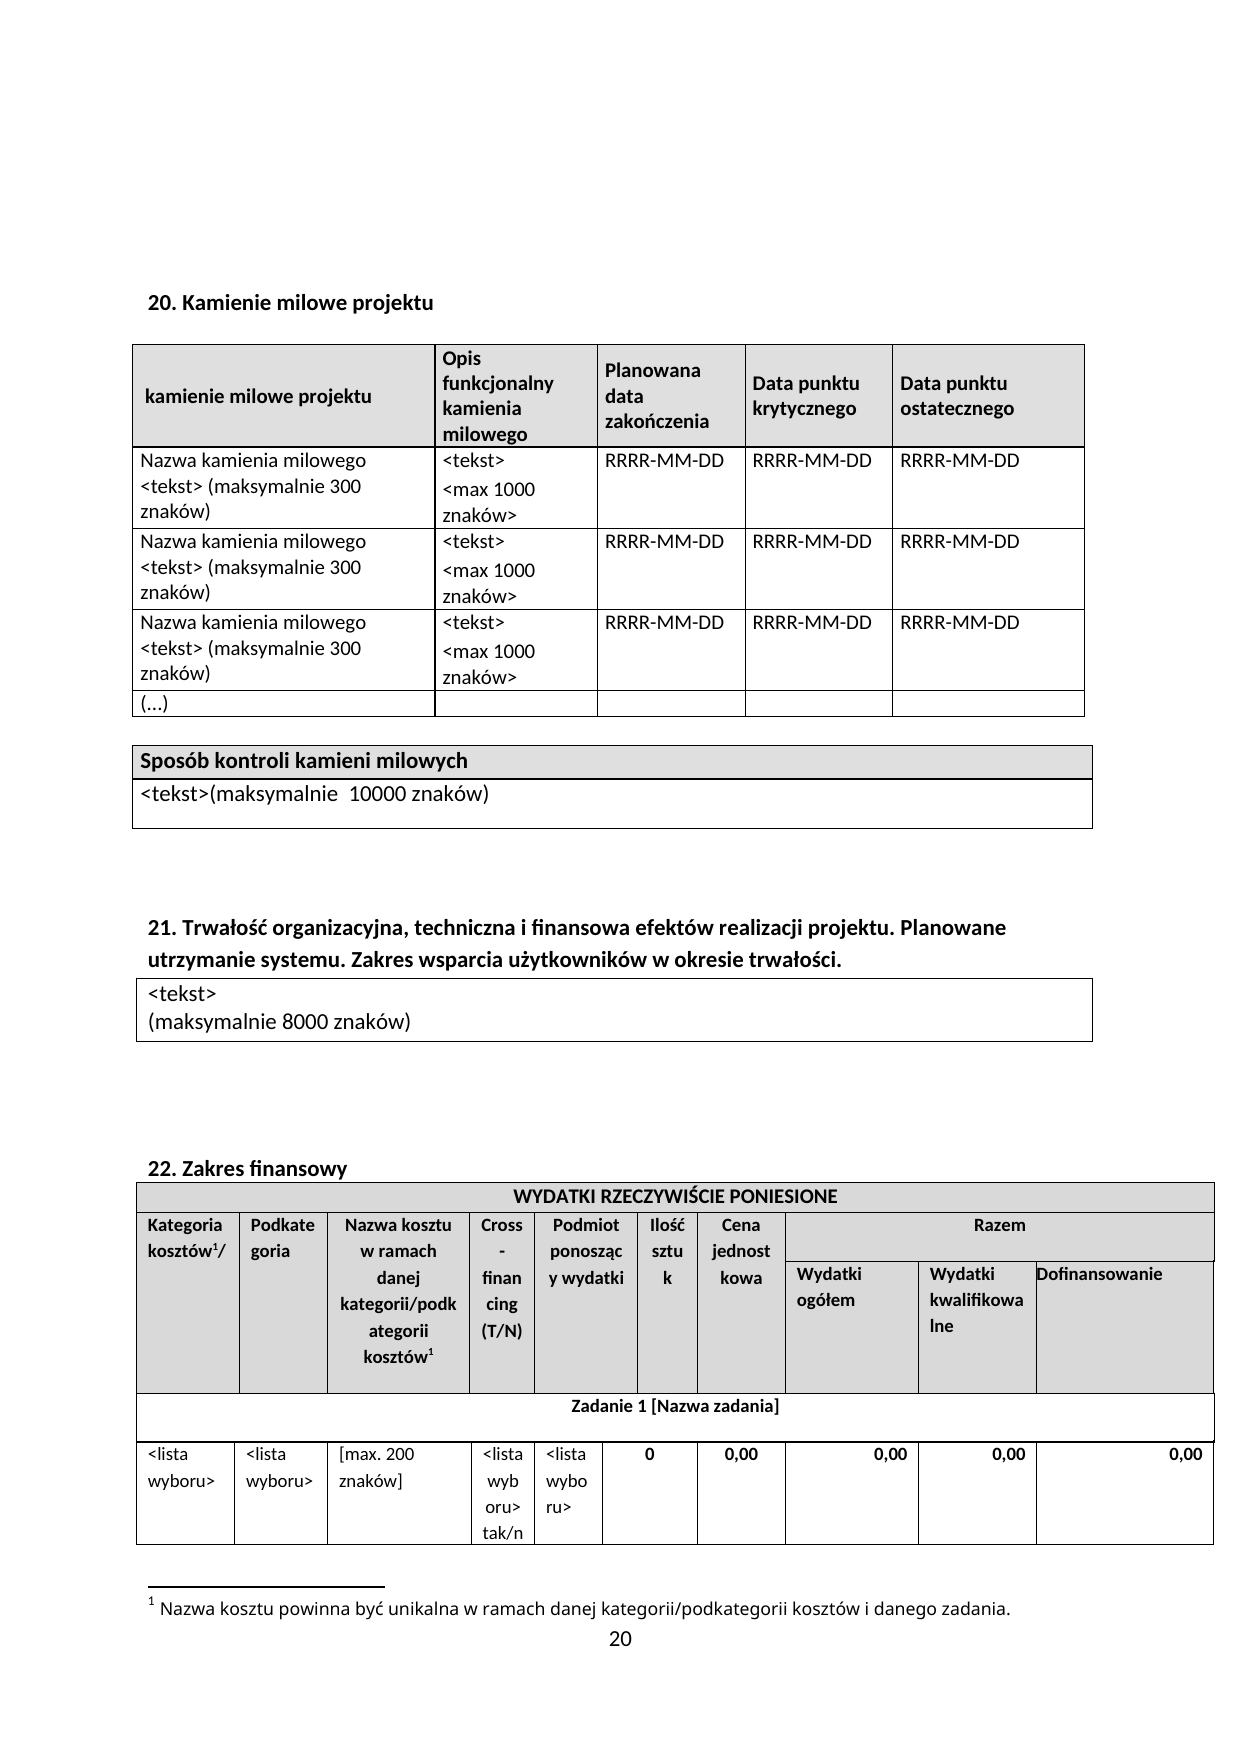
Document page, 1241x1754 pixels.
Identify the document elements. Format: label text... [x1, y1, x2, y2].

table_cell Dofinansowanie [1037, 1262, 1213, 1393]
table_cell <tekst> <max 1000 znaków> [436, 529, 597, 608]
table_cell RRRR-MM-DD [893, 610, 1084, 689]
table_cell 0,00 [1037, 1443, 1213, 1544]
table_cell <tekst> <max 1000 znaków> [436, 448, 597, 527]
table_cell Nazwa kosztu w ramach danej kategorii/podkategorii kosztów [328, 1213, 469, 1393]
table_cell [893, 691, 1084, 716]
text 21. Trwałość organizacyjna, techniczna i finansowa efektów realizacji projektu. Planowane utrzymanie systemu. Zakres wsparcia użytkowników w okresie trwałości. [148, 913, 1078, 973]
table_cell 0 [603, 1443, 697, 1544]
table_cell RRRR-MM-DD [746, 448, 892, 527]
table_cell Wydatki ogółem [786, 1262, 918, 1393]
table_cell Kategoria kosztów1/ [137, 1213, 239, 1393]
table_cell RRRR-MM-DD [893, 448, 1084, 527]
table_cell [598, 691, 745, 716]
table_cell RRRR-MM-DD [893, 529, 1084, 608]
table_cell [436, 691, 597, 716]
text 20. Kamienie milowe projektu [148, 288, 1093, 316]
table_cell RRRR-MM-DD [598, 529, 745, 608]
table_cell <tekst>(maksymalnie 10000 znaków) [133, 780, 1092, 828]
table_header Opis funkcjonalny kamienia milowego [436, 345, 597, 446]
table_cell Wydatki kwalifikowalne [919, 1262, 1036, 1393]
table_cell RRRR-MM-DD [746, 529, 892, 608]
table_cell Nazwa kamienia milowego <tekst> (maksymalnie 300 znaków) [133, 448, 434, 527]
table_header Planowana data zakończenia [598, 345, 745, 446]
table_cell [472, 1443, 534, 1544]
table_cell Cross-financing (T/N) [470, 1213, 534, 1393]
table_cell 0,00 [786, 1443, 918, 1544]
table_cell RRRR-MM-DD [746, 610, 892, 689]
table_header WYDATKI RZECZYWIŚCIE PONIESIONE [137, 1183, 1214, 1212]
table_cell Nazwa kamienia milowego <tekst> (maksymalnie 300 znaków) [133, 610, 434, 689]
table_cell <lista wyboru> [137, 1443, 234, 1544]
table_cell Nazwa kamienia milowego <tekst> (maksymalnie 300 znaków) [133, 529, 434, 608]
text 22. Zakres finansowy [148, 1154, 1093, 1182]
table_cell <lista wyboru> [235, 1443, 327, 1544]
table_header Sposób kontroli kamieni milowych [133, 746, 1092, 778]
table_cell (...) [133, 691, 434, 716]
table_cell [max. 200 znaków] [328, 1443, 471, 1544]
table_cell <tekst> <max 1000 znaków> [436, 610, 597, 689]
table_cell 0,00 [698, 1443, 785, 1544]
table_header Data punktu krytycznego [746, 345, 892, 446]
table_cell 0,00 [919, 1443, 1036, 1544]
table_cell RRRR-MM-DD [598, 448, 745, 527]
table_cell Zadanie 1 [Nazwa zadania] [137, 1394, 1214, 1441]
table_header Data punktu ostatecznego [893, 345, 1084, 446]
table_cell Podkategoria [240, 1213, 327, 1393]
table_cell Razem [786, 1213, 1214, 1261]
table_cell Ilość sztuk [638, 1213, 697, 1393]
table_cell Podmiot ponoszący wydatki [535, 1213, 637, 1393]
table_cell Cena jednostkowa [698, 1213, 785, 1393]
table_header <tekst> (maksymalnie 8000 znaków) [137, 979, 1092, 1041]
table_cell [746, 691, 892, 716]
table_cell RRRR-MM-DD [598, 610, 745, 689]
table_header kamienie milowe projektu [133, 345, 434, 446]
table_cell <lista wyboru> [535, 1443, 602, 1544]
